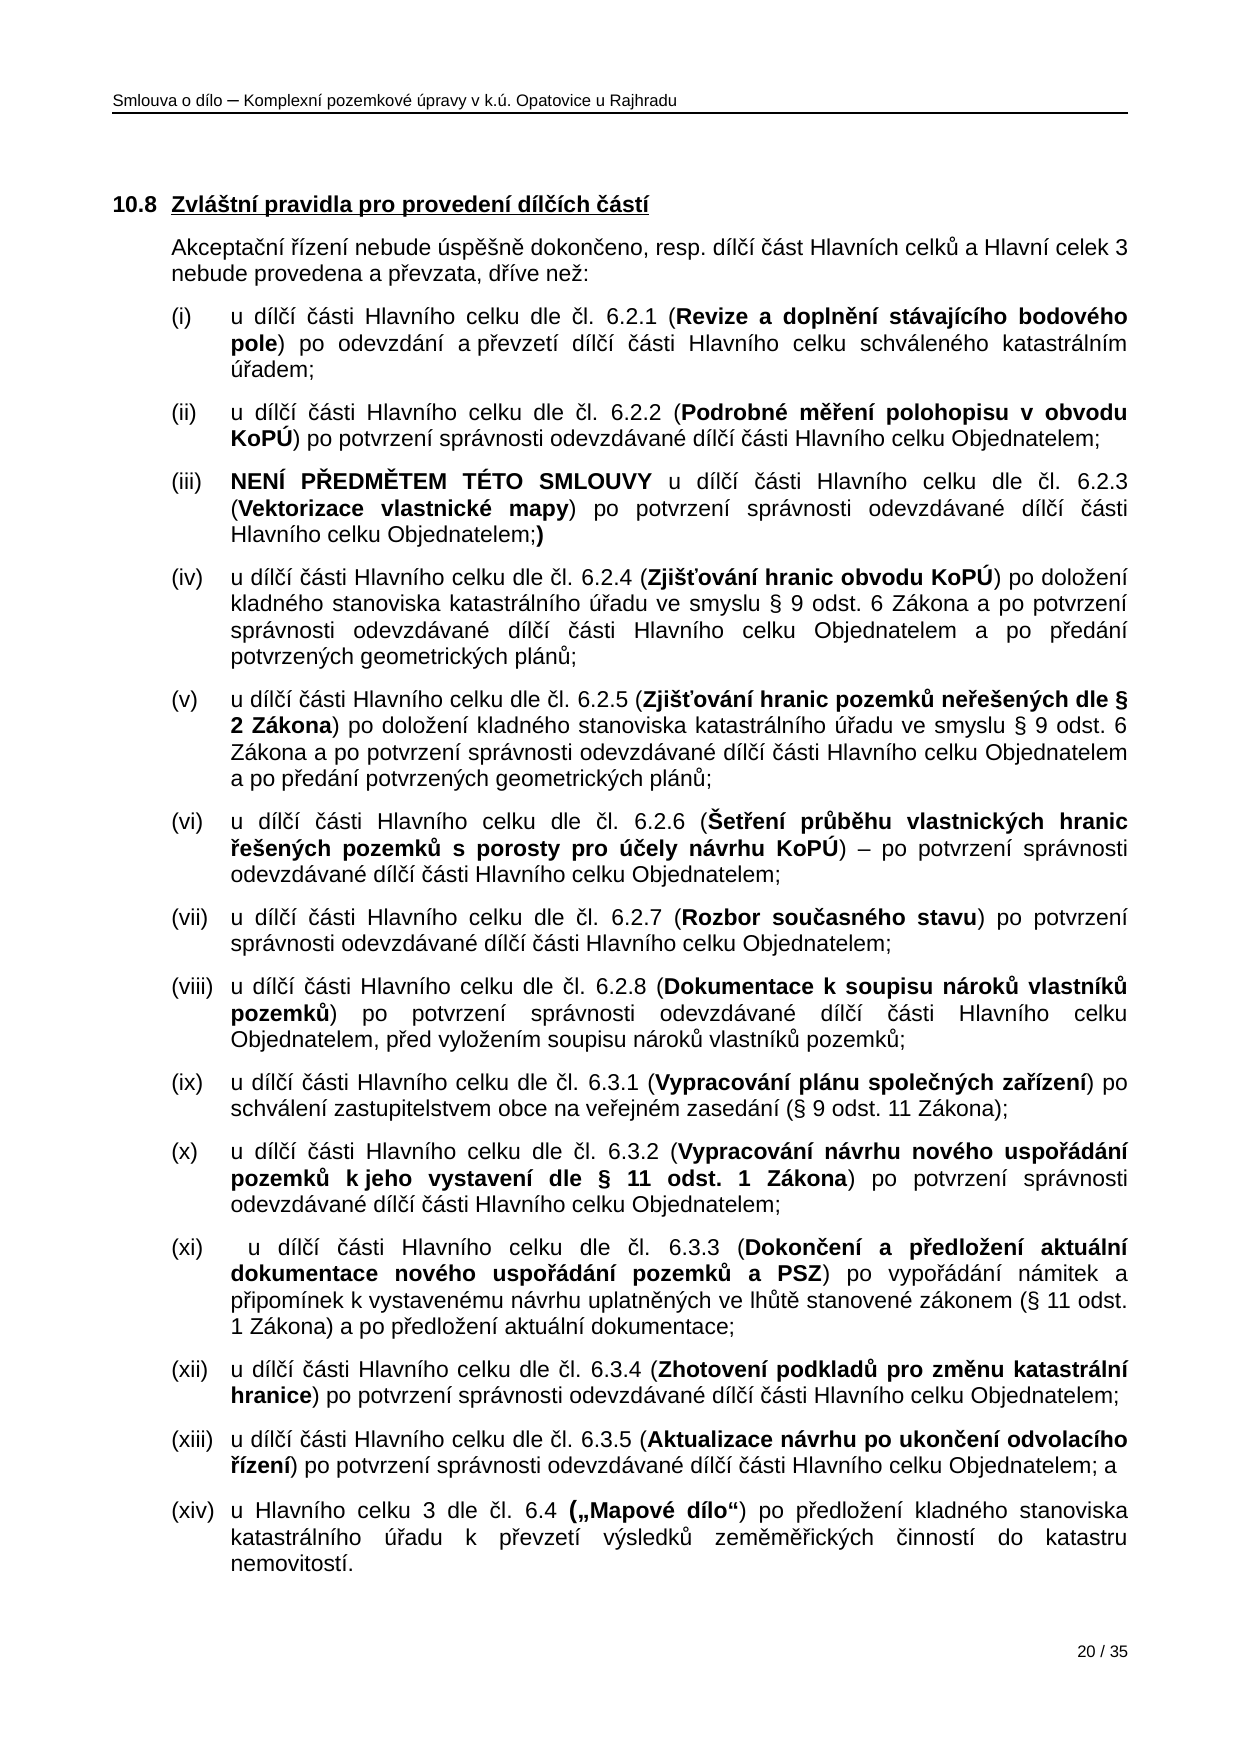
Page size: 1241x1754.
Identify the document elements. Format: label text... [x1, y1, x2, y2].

list u dílčí části Hlavního celku dle čl. 6.3.1 (Vypracování plánu společných zařízení) po schválení zastupitelstvem obce na veřejném zasedání (§ 9 odst. 11 Zákona); [171, 1069, 1128, 1122]
list u dílčí části Hlavního celku dle čl. 6.2.8 (Dokumentace k soupisu nároků vlastníků pozemků) po potvrzení správnosti odevzdávané dílčí části Hlavního celku Objednatelem, před vyložením soupisu nároků vlastníků pozemků; [171, 973, 1128, 1052]
list u dílčí části Hlavního celku dle čl. 6.2.6 (Šetření průběhu vlastnických hranic řešených pozemků s porosty pro účely návrhu KoPÚ) – po potvrzení správnosti odevzdávané dílčí části Hlavního celku Objednatelem; [171, 808, 1128, 887]
list Akceptační řízení nebude úspěšně dokončeno, resp. dílčí část Hlavních celků a Hlavní celek 3 nebude provedena a převzata, dříve než: [171, 234, 1128, 286]
list u dílčí části Hlavního celku dle čl. 6.2.5 (Zjišťování hranic pozemků neřešených dle § 2 Zákona) po doložení kladného stanoviska katastrálního úřadu ve smyslu § 9 odst. 6 Zákona a po potvrzení správnosti odevzdávané dílčí části Hlavního celku Objednatelem a po předání potvrzených geometrických plánů; [171, 686, 1128, 791]
list u dílčí části Hlavního celku dle čl. 6.2.2 (Podrobné měření polohopisu v obvodu KoPÚ) po potvrzení správnosti odevzdávané dílčí části Hlavního celku Objednatelem; [171, 399, 1128, 452]
text Zvláštní pravidla pro provedení dílčích částí [112, 191, 1128, 217]
list u Hlavního celku 3 dle čl. 6.4 („Mapové dílo“) po předložení kladného stanoviska katastrálního úřadu k převzetí výsledků zeměměřických činností do katastru nemovitostí. [171, 1495, 1128, 1576]
list u dílčí části Hlavního celku dle čl. 6.3.3 (Dokončení a předložení aktuální dokumentace nového uspořádání pozemků a PSZ) po vypořádání námitek a připomínek k vystavenému návrhu uplatněných ve lhůtě stanovené zákonem (§ 11 odst. 1 Zákona) a po předložení aktuální dokumentace; [171, 1234, 1128, 1339]
list u dílčí části Hlavního celku dle čl. 6.3.5 (Aktualizace návrhu po ukončení odvolacího řízení) po potvrzení správnosti odevzdávané dílčí části Hlavního celku Objednatelem; a [171, 1426, 1128, 1478]
list u dílčí části Hlavního celku dle čl. 6.2.1 (Revize a doplnění stávajícího bodového pole) po odevzdání a převzetí dílčí části Hlavního celku schváleného katastrálním úřadem; [171, 303, 1128, 382]
list u dílčí části Hlavního celku dle čl. 6.2.4 (Zjišťování hranic obvodu KoPÚ) po doložení kladného stanoviska katastrálního úřadu ve smyslu § 9 odst. 6 Zákona a po potvrzení správnosti odevzdávané dílčí části Hlavního celku Objednatelem a po předání potvrzených geometrických plánů; [171, 564, 1128, 669]
list u dílčí části Hlavního celku dle čl. 6.2.7 (Rozbor současného stavu) po potvrzení správnosti odevzdávané dílčí části Hlavního celku Objednatelem; [171, 904, 1128, 957]
list u dílčí části Hlavního celku dle čl. 6.3.2 (Vypracování návrhu nového uspořádání pozemků k jeho vystavení dle § 11 odst. 1 Zákona) po potvrzení správnosti odevzdávané dílčí části Hlavního celku Objednatelem; [171, 1138, 1128, 1217]
list u dílčí části Hlavního celku dle čl. 6.3.4 (Zhotovení podkladů pro změnu katastrální hranice) po potvrzení správnosti odevzdávané dílčí části Hlavního celku Objednatelem; [171, 1356, 1128, 1409]
list NENÍ PŘEDMĚTEM TÉTO SMLOUVY u dílčí části Hlavního celku dle čl. 6.2.3 (Vektorizace vlastnické mapy) po potvrzení správnosti odevzdávané dílčí části Hlavního celku Objednatelem;) [171, 468, 1128, 547]
